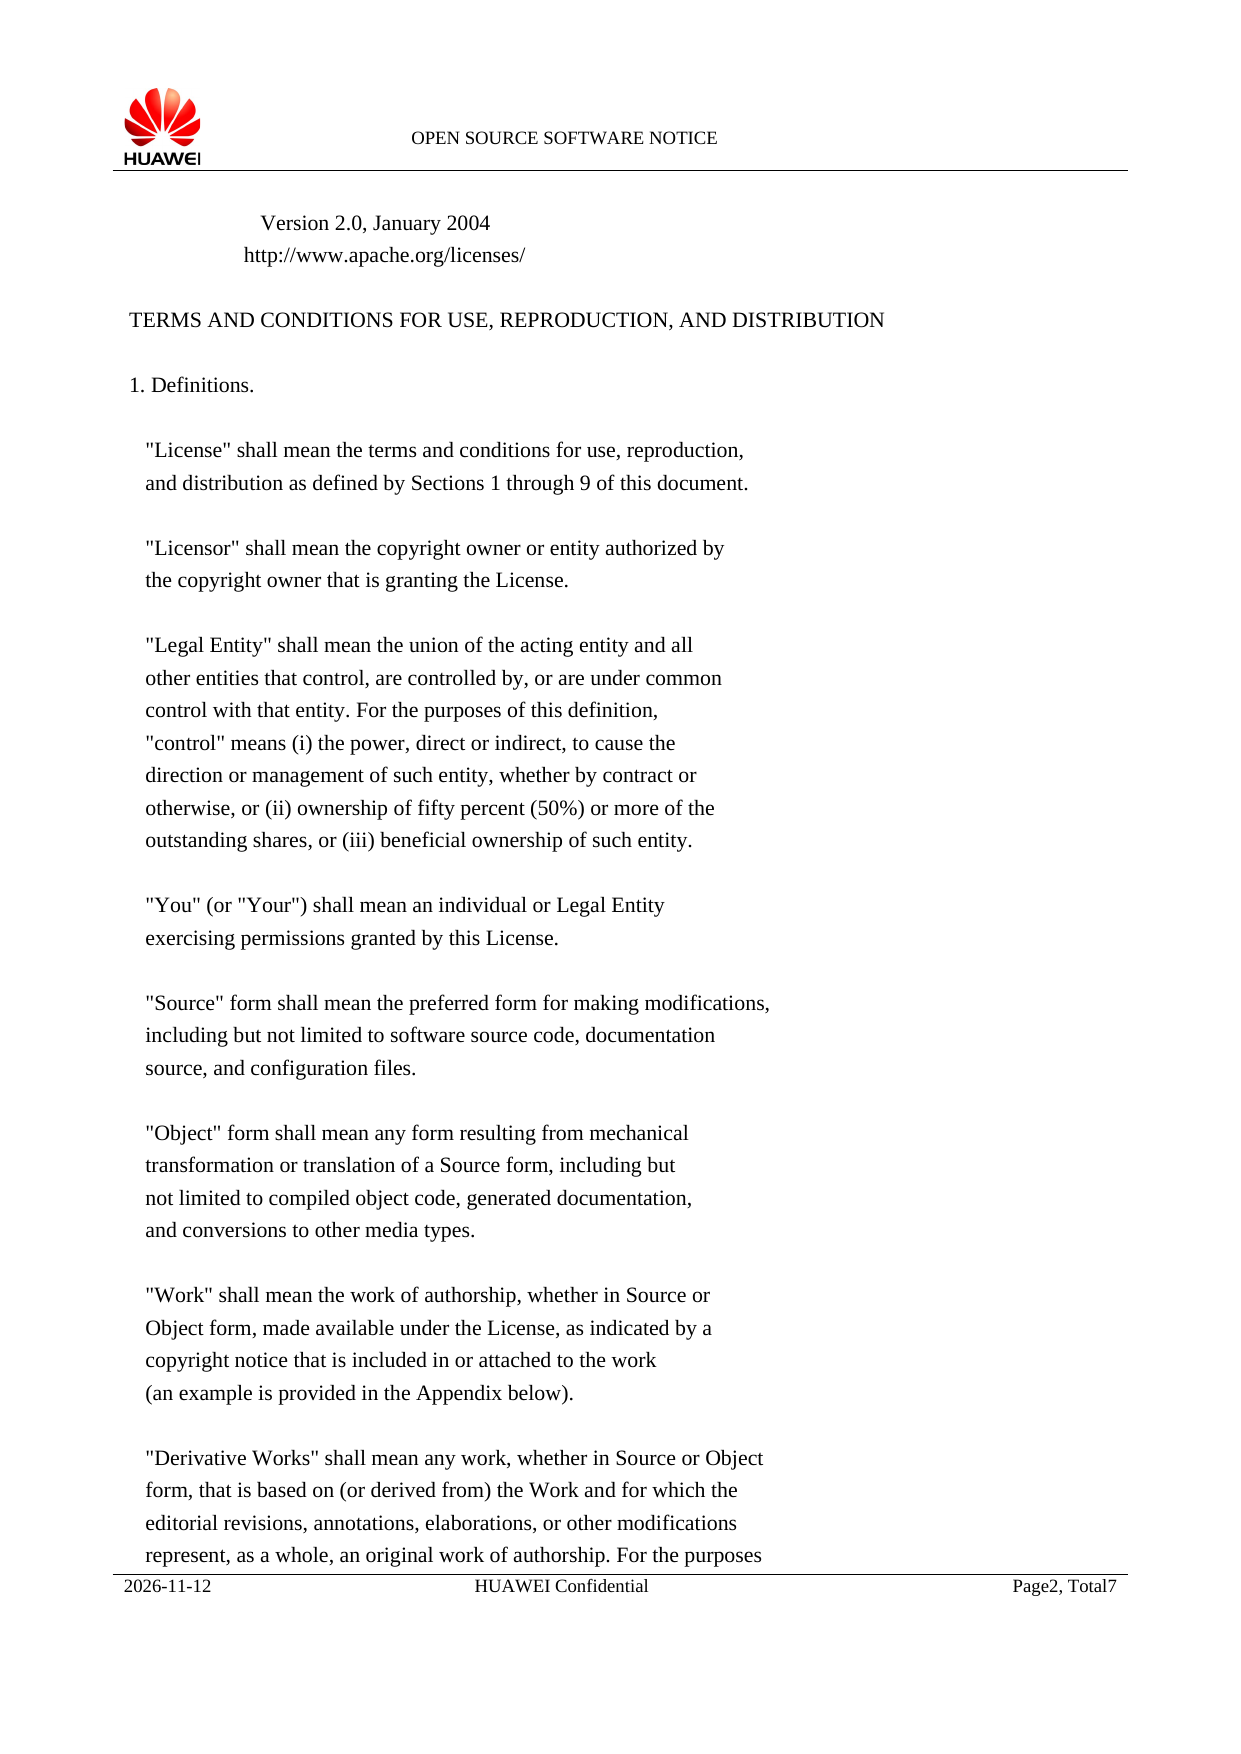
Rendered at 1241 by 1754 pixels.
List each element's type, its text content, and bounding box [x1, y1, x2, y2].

picture [124, 88, 201, 165]
